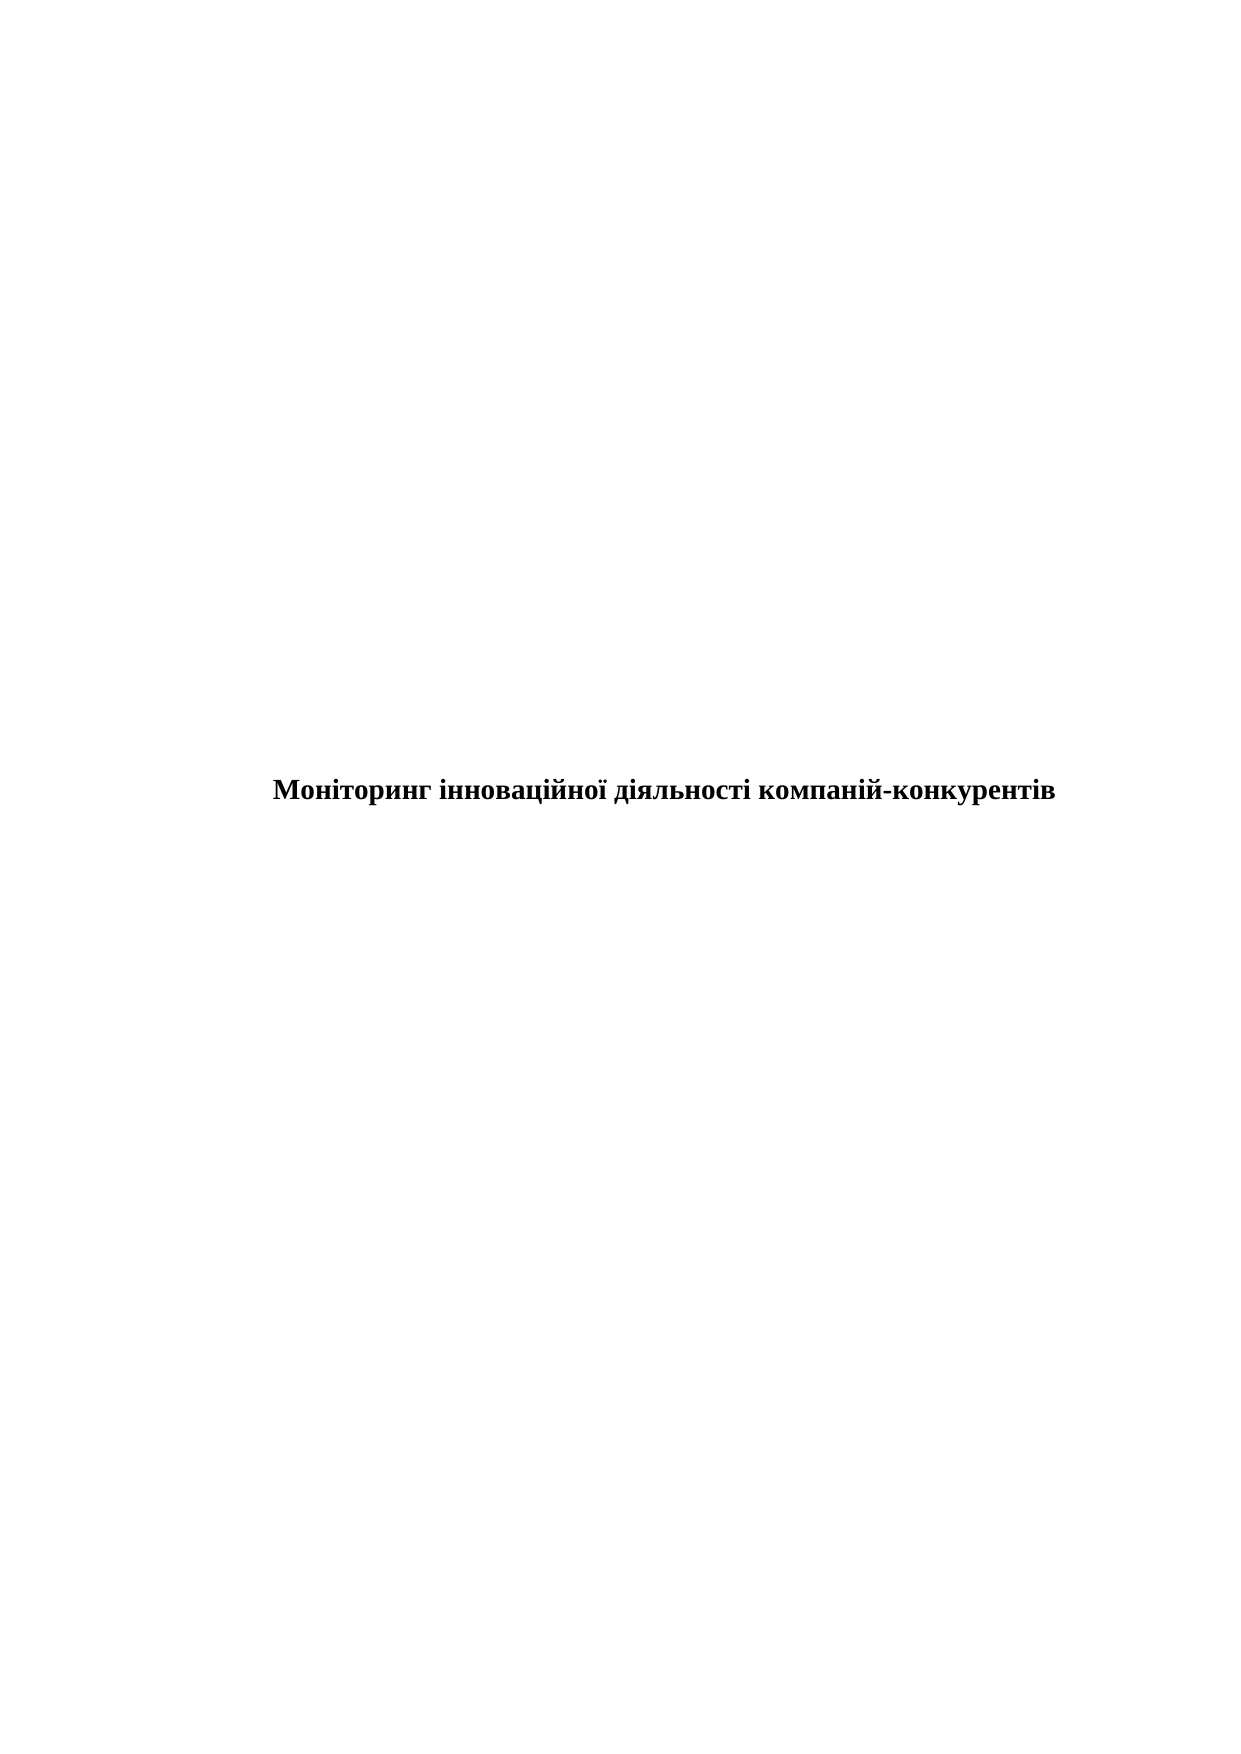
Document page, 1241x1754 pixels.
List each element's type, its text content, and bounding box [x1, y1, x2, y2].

text Моніторинг інноваційної діяльності компаній-конкурентів [177, 772, 1152, 806]
